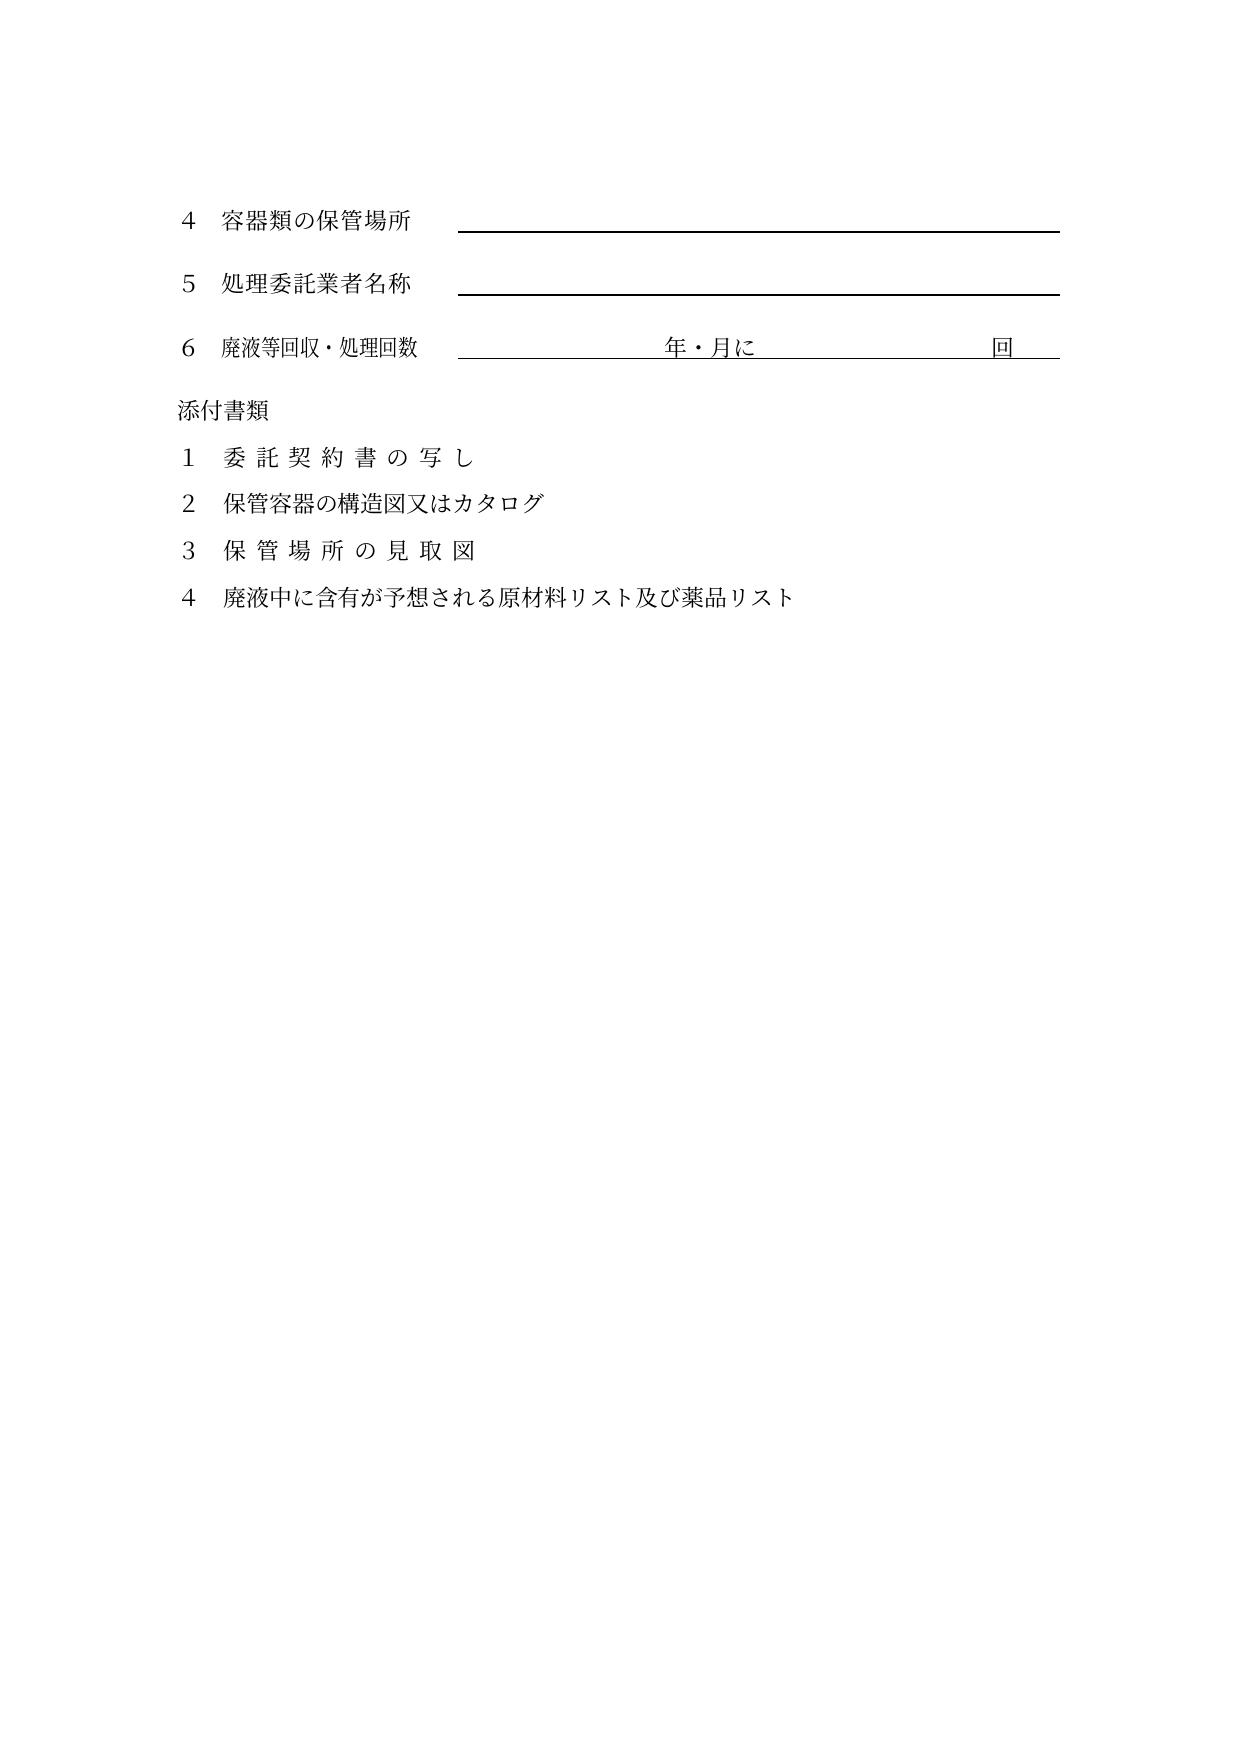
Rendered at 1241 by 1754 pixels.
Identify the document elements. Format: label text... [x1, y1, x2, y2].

text ４ 容器類の保管場所 [177, 196, 1092, 243]
text ２ 保管容器の構造図又はカタログ [177, 479, 1092, 526]
text ４ 廃液中に含有が予想される原材料リスト及び薬品リスト [177, 573, 1092, 620]
text ３ 保管場所の見取図 [177, 526, 1092, 573]
text １ 委託契約書の写し [177, 433, 1092, 479]
text ５ 処理委託業者名称 [177, 259, 1092, 306]
text 添付書類 [177, 386, 1092, 433]
text ６ 廃液等回収・処理回数 年・月に 回 [177, 323, 1092, 369]
